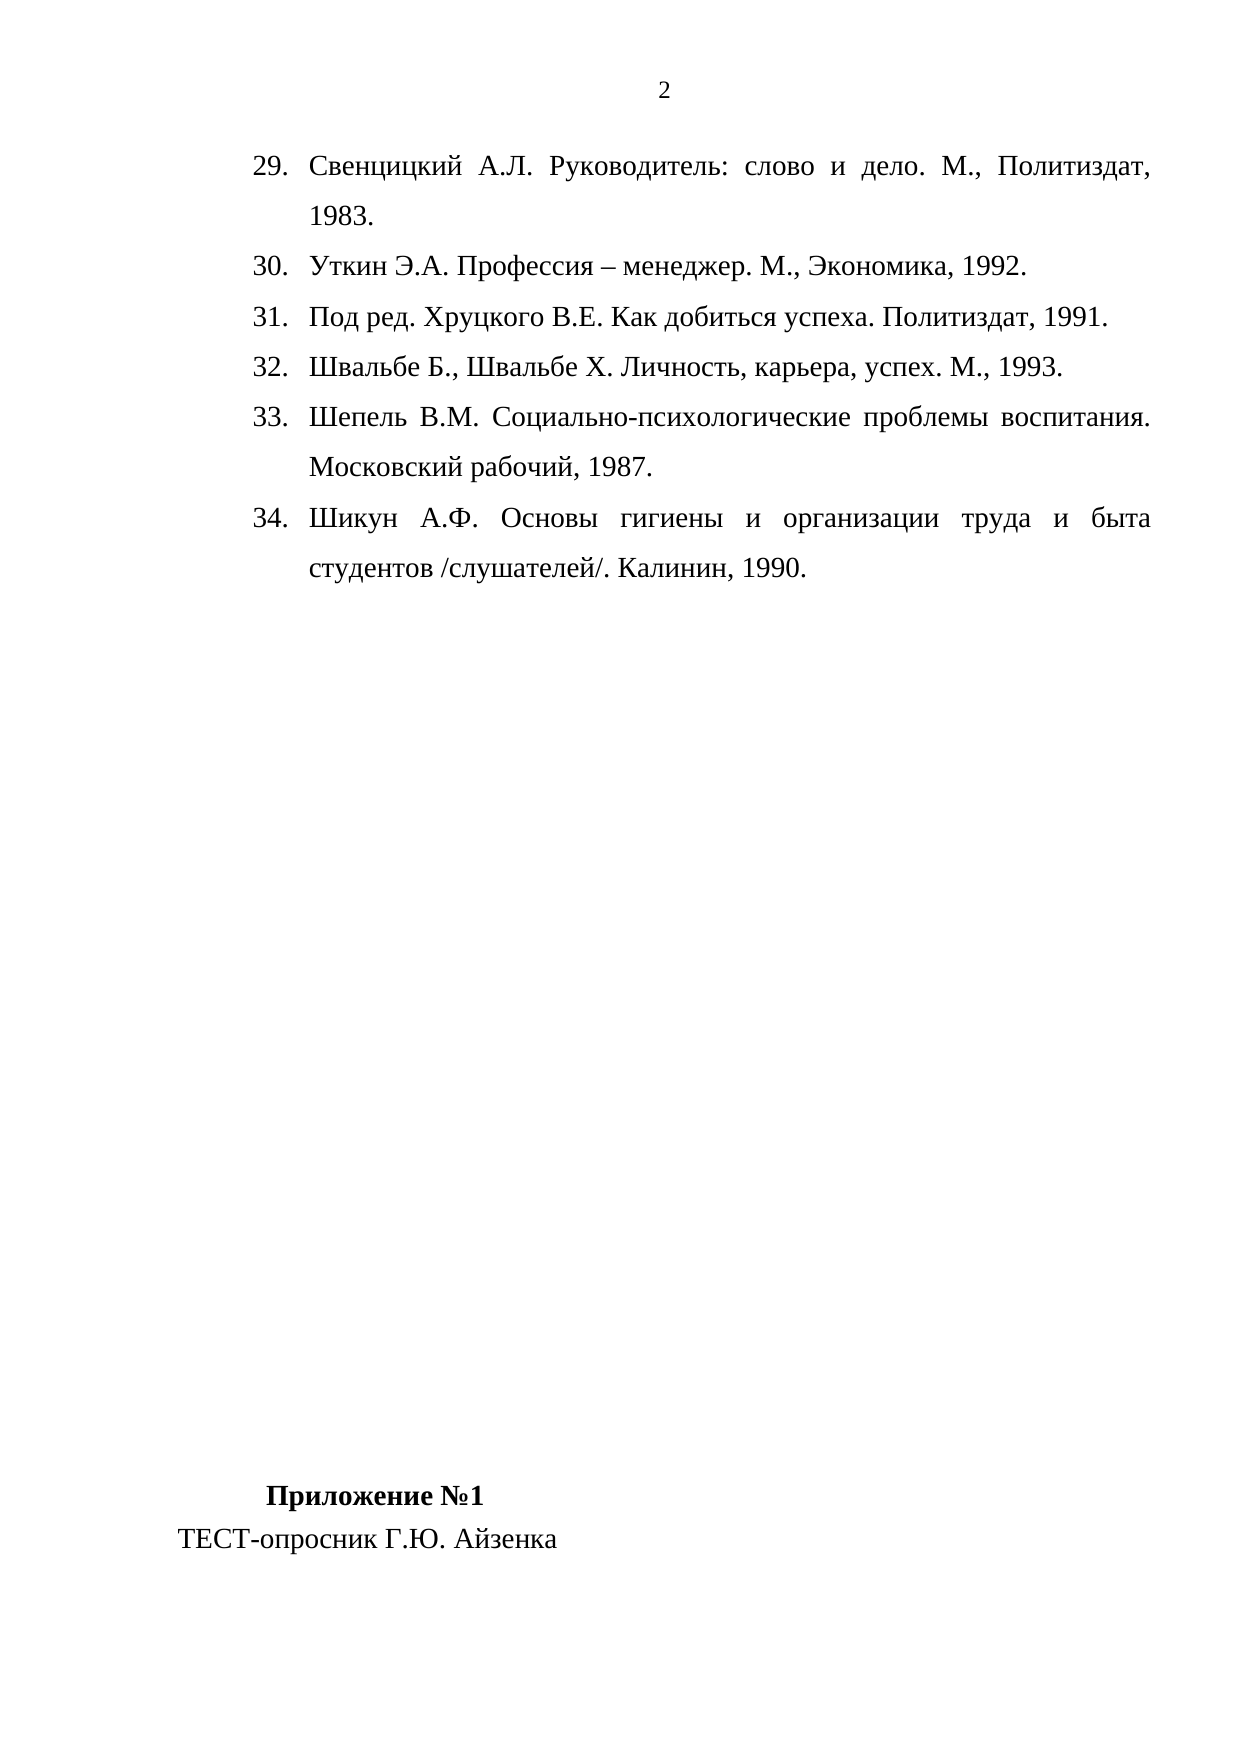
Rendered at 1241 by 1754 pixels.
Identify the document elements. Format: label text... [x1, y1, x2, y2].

list Свенцицкий А.Л. Руководитель: слово и дело. М., Политиздат, 1983. [252, 148, 1152, 232]
subtitle ТЕСТ-опросник Г.Ю. Айзенка [177, 1521, 1152, 1555]
list Швальбе Б., Швальбе Х. Личность, карьера, успех. М., 1993. [252, 349, 1152, 382]
subtitle Приложение №1 [177, 1478, 1152, 1511]
list Шикун А.Ф. Основы гигиены и организации труда и быта студентов /слушателей/. Калинин, 1990. [252, 500, 1152, 584]
list Шепель В.М. Социально-психологические проблемы воспитания. Московский рабочий, 1987. [252, 399, 1152, 483]
list Уткин Э.А. Профессия – менеджер. М., Экономика, 1992. [252, 248, 1152, 282]
list Под ред. Хруцкого В.Е. Как добиться успеха. Политиздат, 1991. [252, 299, 1152, 332]
